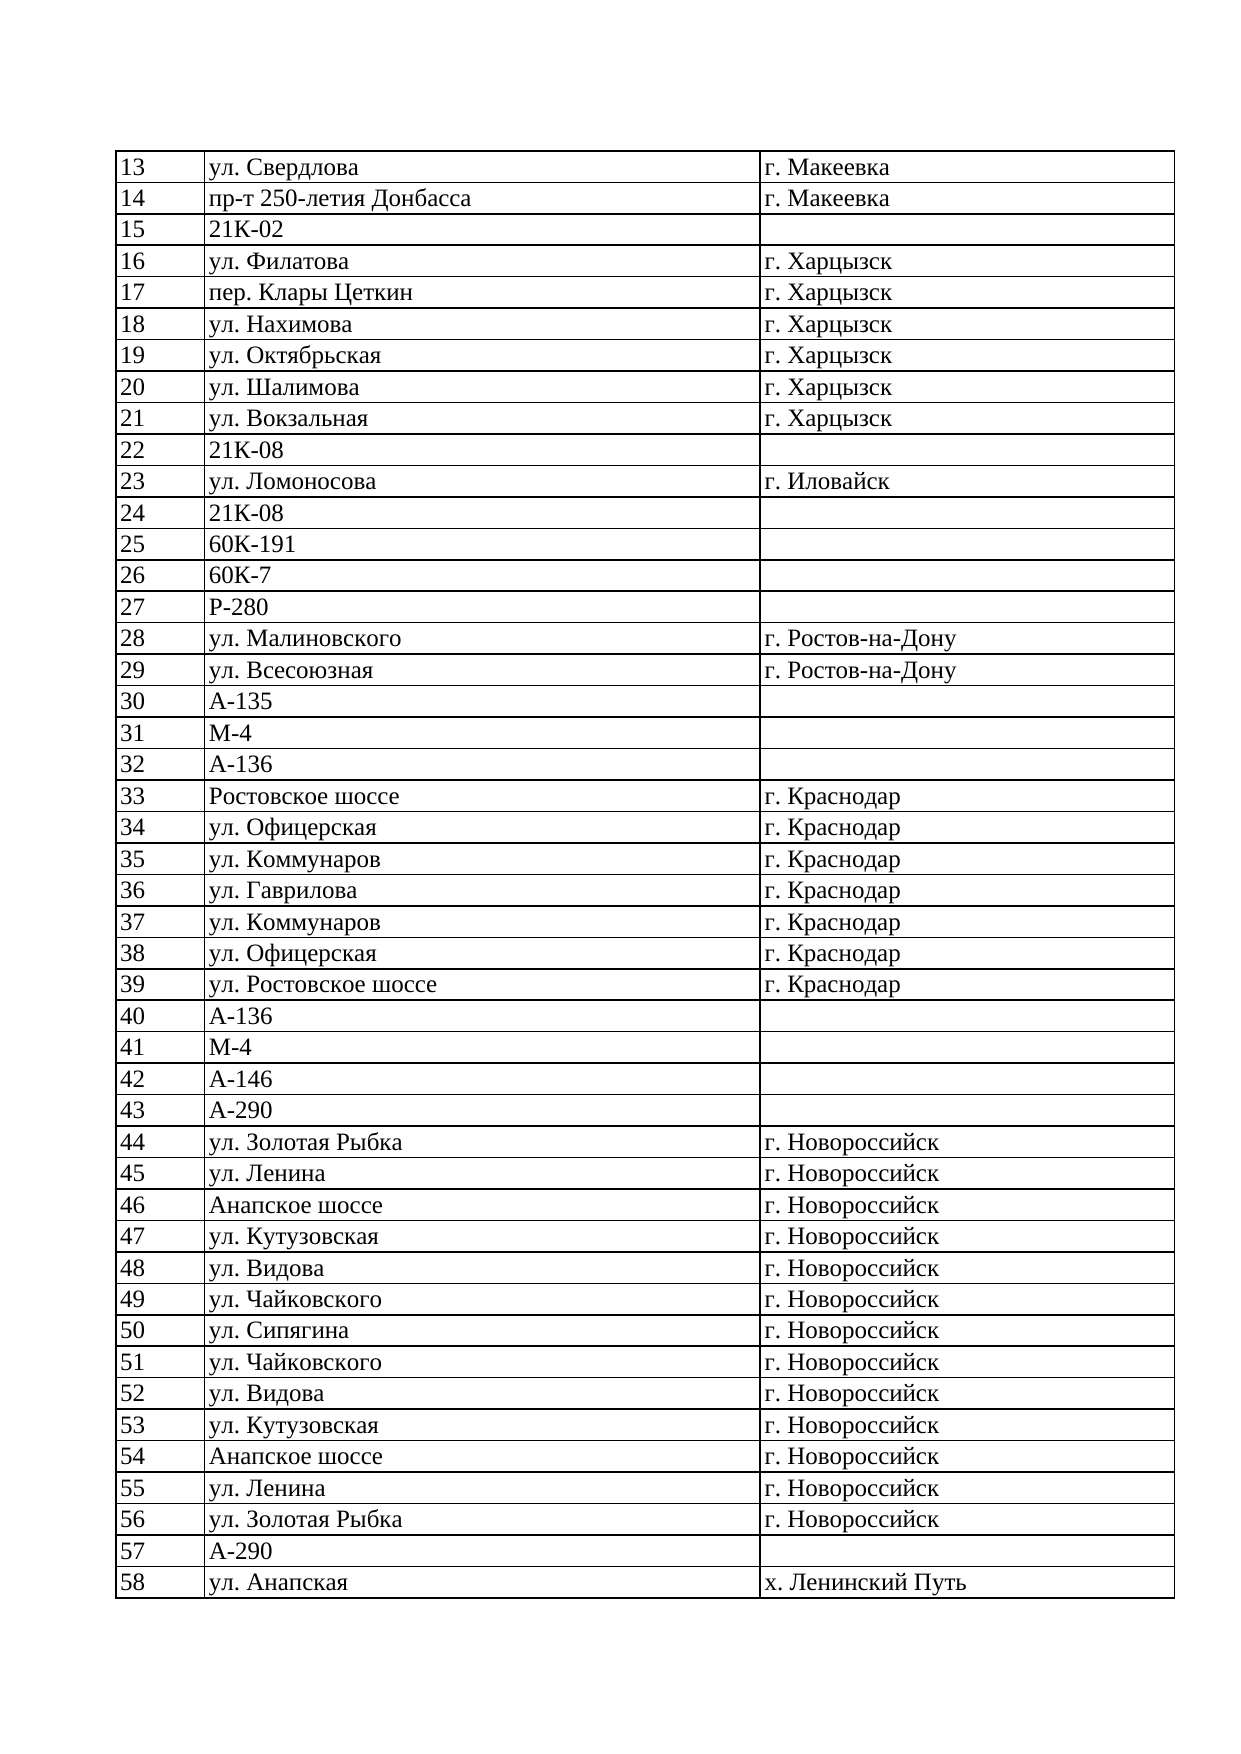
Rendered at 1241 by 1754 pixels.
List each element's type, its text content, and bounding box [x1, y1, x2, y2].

table_cell г. Новороссийск [761, 1504, 1174, 1534]
table_cell [761, 686, 1174, 716]
table_cell г. Иловайск [761, 466, 1174, 496]
table_cell ул. Чайковского [205, 1347, 759, 1377]
table_cell 26 [117, 561, 204, 590]
table_cell 32 [117, 749, 204, 779]
table_cell 37 [117, 907, 204, 936]
table_cell ул. Свердлова [205, 152, 759, 181]
table_cell М-4 [205, 718, 759, 748]
table_cell [761, 592, 1174, 622]
table_cell г. Краснодар [761, 875, 1174, 905]
table_cell А-146 [205, 1064, 759, 1094]
table_cell ул. Ломоносова [205, 466, 759, 496]
table_cell 13 [117, 152, 204, 181]
table_cell 23 [117, 466, 204, 496]
table_cell 50 [117, 1316, 204, 1345]
table_cell [761, 1001, 1174, 1031]
table_cell 24 [117, 498, 204, 527]
table_cell г. Харцызск [761, 372, 1174, 402]
table_cell ул. Офицерская [205, 938, 759, 968]
table_cell г. Харцызск [761, 309, 1174, 339]
table_cell 58 [117, 1567, 204, 1597]
table_cell г. Краснодар [761, 844, 1174, 873]
table_cell 43 [117, 1095, 204, 1125]
table_cell ул. Видова [205, 1378, 759, 1408]
table_cell 40 [117, 1001, 204, 1031]
table_cell 46 [117, 1190, 204, 1219]
table_cell г. Ростов-на-Дону [761, 623, 1174, 653]
table_cell [761, 561, 1174, 590]
table_cell 44 [117, 1127, 204, 1157]
table_cell г. Краснодар [761, 907, 1174, 936]
table_cell 33 [117, 781, 204, 811]
table_cell 52 [117, 1378, 204, 1408]
table_cell 21 [117, 403, 204, 433]
table_cell 22 [117, 435, 204, 464]
table_cell г. Новороссийск [761, 1316, 1174, 1345]
table_cell А-136 [205, 1001, 759, 1031]
table_cell Ростовское шоссе [205, 781, 759, 811]
table_cell ул. Всесоюзная [205, 655, 759, 685]
table_cell ул. Малиновского [205, 623, 759, 653]
table_cell 38 [117, 938, 204, 968]
table_cell г. Макеевка [761, 183, 1174, 213]
table_cell 27 [117, 592, 204, 622]
table_cell [761, 1064, 1174, 1094]
table_cell ул. Вокзальная [205, 403, 759, 433]
table_cell [761, 529, 1174, 559]
table_cell г. Харцызск [761, 246, 1174, 276]
table_cell г. Ростов-на-Дону [761, 655, 1174, 685]
table_cell ул. Гаврилова [205, 875, 759, 905]
table_cell ул. Коммунаров [205, 844, 759, 873]
table_cell М-4 [205, 1032, 759, 1062]
table_cell г. Новороссийск [761, 1190, 1174, 1219]
table_cell 16 [117, 246, 204, 276]
table_cell 34 [117, 812, 204, 842]
table_cell 21К-08 [205, 435, 759, 464]
table_cell 60К-191 [205, 529, 759, 559]
table_cell 45 [117, 1158, 204, 1188]
table_cell г. Краснодар [761, 970, 1174, 999]
table_cell [761, 1536, 1174, 1566]
table_cell г. Харцызск [761, 277, 1174, 307]
table_cell [761, 749, 1174, 779]
table_cell пр-т 250-летия Донбасса [205, 183, 759, 213]
table_cell г. Харцызск [761, 403, 1174, 433]
table_cell 30 [117, 686, 204, 716]
table_cell ул. Видова [205, 1253, 759, 1282]
table_cell 54 [117, 1441, 204, 1471]
table_cell 25 [117, 529, 204, 559]
table_cell 14 [117, 183, 204, 213]
table_cell 41 [117, 1032, 204, 1062]
table_cell ул. Золотая Рыбка [205, 1504, 759, 1534]
table_cell 39 [117, 970, 204, 999]
table_cell 17 [117, 277, 204, 307]
table_cell 20 [117, 372, 204, 402]
table_cell г. Новороссийск [761, 1284, 1174, 1314]
table_cell 53 [117, 1410, 204, 1440]
table_cell г. Новороссийск [761, 1253, 1174, 1282]
table_cell ул. Шалимова [205, 372, 759, 402]
table_cell 51 [117, 1347, 204, 1377]
table_cell г. Краснодар [761, 938, 1174, 968]
table_cell [761, 718, 1174, 748]
table_cell 42 [117, 1064, 204, 1094]
table_cell х. Ленинский Путь [761, 1567, 1174, 1597]
table_cell г. Новороссийск [761, 1410, 1174, 1440]
table_cell г. Новороссийск [761, 1221, 1174, 1251]
table_cell ул. Сипягина [205, 1316, 759, 1345]
table_cell 28 [117, 623, 204, 653]
table_cell ул. Коммунаров [205, 907, 759, 936]
table_cell 48 [117, 1253, 204, 1282]
table_cell 35 [117, 844, 204, 873]
table_cell 60К-7 [205, 561, 759, 590]
table_cell ул. Чайковского [205, 1284, 759, 1314]
table_cell ул. Ленина [205, 1473, 759, 1503]
table_cell ул. Филатова [205, 246, 759, 276]
table_cell Анапское шоссе [205, 1441, 759, 1471]
table_cell ул. Анапская [205, 1567, 759, 1597]
table_cell ул. Кутузовская [205, 1221, 759, 1251]
table_cell 56 [117, 1504, 204, 1534]
table_cell г. Новороссийск [761, 1473, 1174, 1503]
table_cell ул. Ростовское шоссе [205, 970, 759, 999]
table_cell 15 [117, 215, 204, 244]
table_cell пер. Клары Цеткин [205, 277, 759, 307]
table_cell г. Харцызск [761, 340, 1174, 370]
table_cell А-290 [205, 1536, 759, 1566]
table_cell А-135 [205, 686, 759, 716]
table_cell [761, 1032, 1174, 1062]
table_cell Р-280 [205, 592, 759, 622]
table_cell 49 [117, 1284, 204, 1314]
table_cell г. Новороссийск [761, 1378, 1174, 1408]
table_cell 29 [117, 655, 204, 685]
table_cell Анапское шоссе [205, 1190, 759, 1219]
table_cell ул. Октябрьская [205, 340, 759, 370]
table_cell г. Новороссийск [761, 1441, 1174, 1471]
table_cell г. Новороссийск [761, 1127, 1174, 1157]
table_cell 47 [117, 1221, 204, 1251]
table_cell г. Новороссийск [761, 1158, 1174, 1188]
table_cell г. Макеевка [761, 152, 1174, 181]
table_cell ул. Нахимова [205, 309, 759, 339]
table_cell ул. Кутузовская [205, 1410, 759, 1440]
table_cell 19 [117, 340, 204, 370]
table_cell ул. Золотая Рыбка [205, 1127, 759, 1157]
table_cell А-136 [205, 749, 759, 779]
table_cell [761, 435, 1174, 464]
table_cell [761, 215, 1174, 244]
table_cell 31 [117, 718, 204, 748]
table_cell [761, 1095, 1174, 1125]
table_cell 21К-08 [205, 498, 759, 527]
table_cell [761, 498, 1174, 527]
table_cell ул. Ленина [205, 1158, 759, 1188]
table_cell 21К-02 [205, 215, 759, 244]
table_cell А-290 [205, 1095, 759, 1125]
table_cell г. Краснодар [761, 781, 1174, 811]
table_cell г. Новороссийск [761, 1347, 1174, 1377]
table_cell 57 [117, 1536, 204, 1566]
table_cell 36 [117, 875, 204, 905]
table_cell ул. Офицерская [205, 812, 759, 842]
table_cell 55 [117, 1473, 204, 1503]
table_cell г. Краснодар [761, 812, 1174, 842]
table_cell 18 [117, 309, 204, 339]
